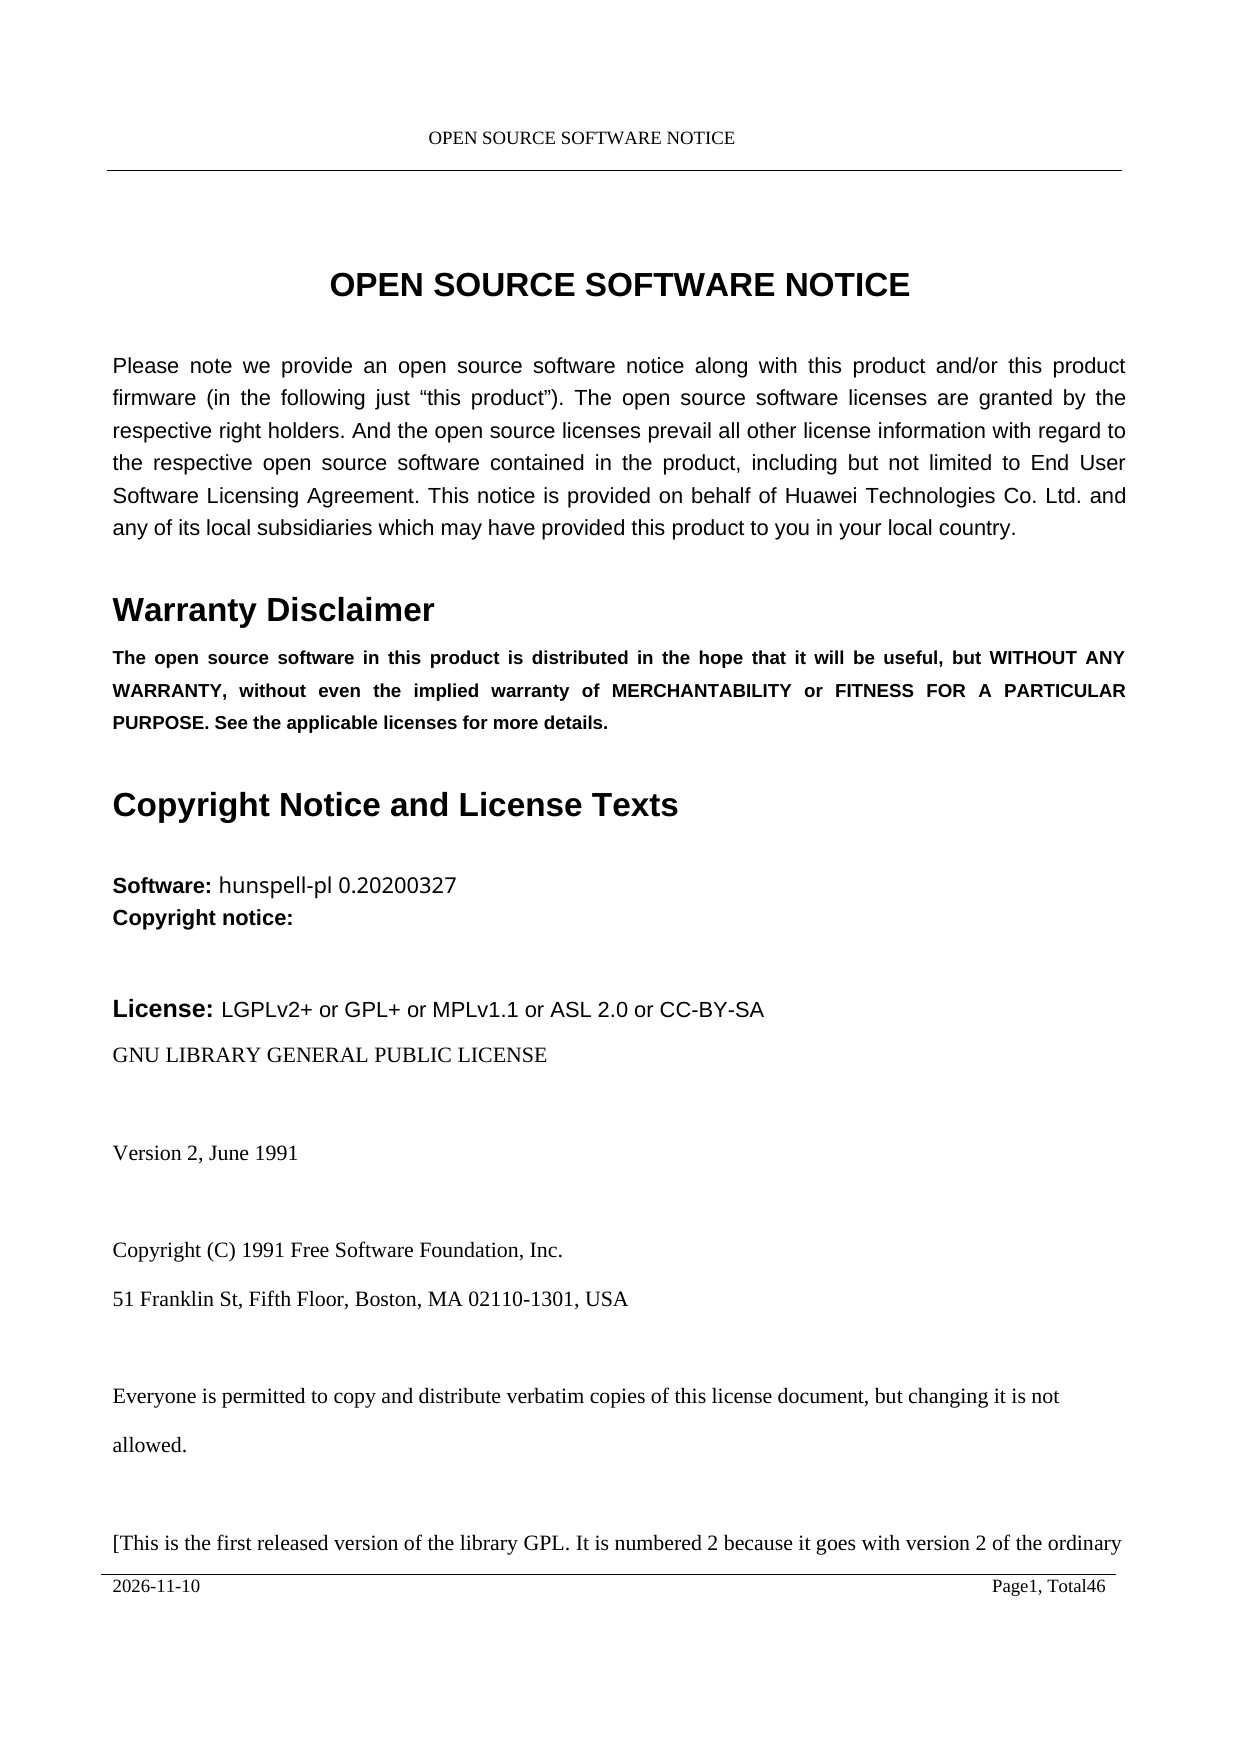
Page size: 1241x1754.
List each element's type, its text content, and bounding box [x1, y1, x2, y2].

text Please note we provide an open source software notice along with this product and/or this product firmware (in the following just “this product”). The open source software licenses are granted by the respective right holders. And the open source licenses prevail all other license information with regard to the respective open source software contained in the product, including but not limited to End User Software Licensing Agreement. This notice is provided on behalf of Huawei Technologies Co. Ltd. and any of its local subsidiaries which may have provided this product to you in your local country. [112, 349, 1128, 544]
text The open source software in this product is distributed in the hope that it will be useful, but WITHOUT ANY WARRANTY, without even the implied warranty of MERCHANTABILITY or FITNESS FOR A PARTICULAR PURPOSE. See the applicable licenses for more details. [112, 641, 1128, 739]
text Warranty Disclaimer [112, 576, 1128, 641]
text OPEN SOURCE SOFTWARE NOTICE [112, 251, 1128, 316]
text Software: hunspell-pl 0.20200327 [112, 869, 1128, 901]
text Copyright Notice and License Texts [112, 771, 1128, 836]
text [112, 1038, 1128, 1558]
text Copyright notice: [112, 901, 1128, 934]
text License: LGPLv2+ or GPL+ or MPLv1.1 or ASL 2.0 or CC-BY-SA [112, 992, 1128, 1024]
